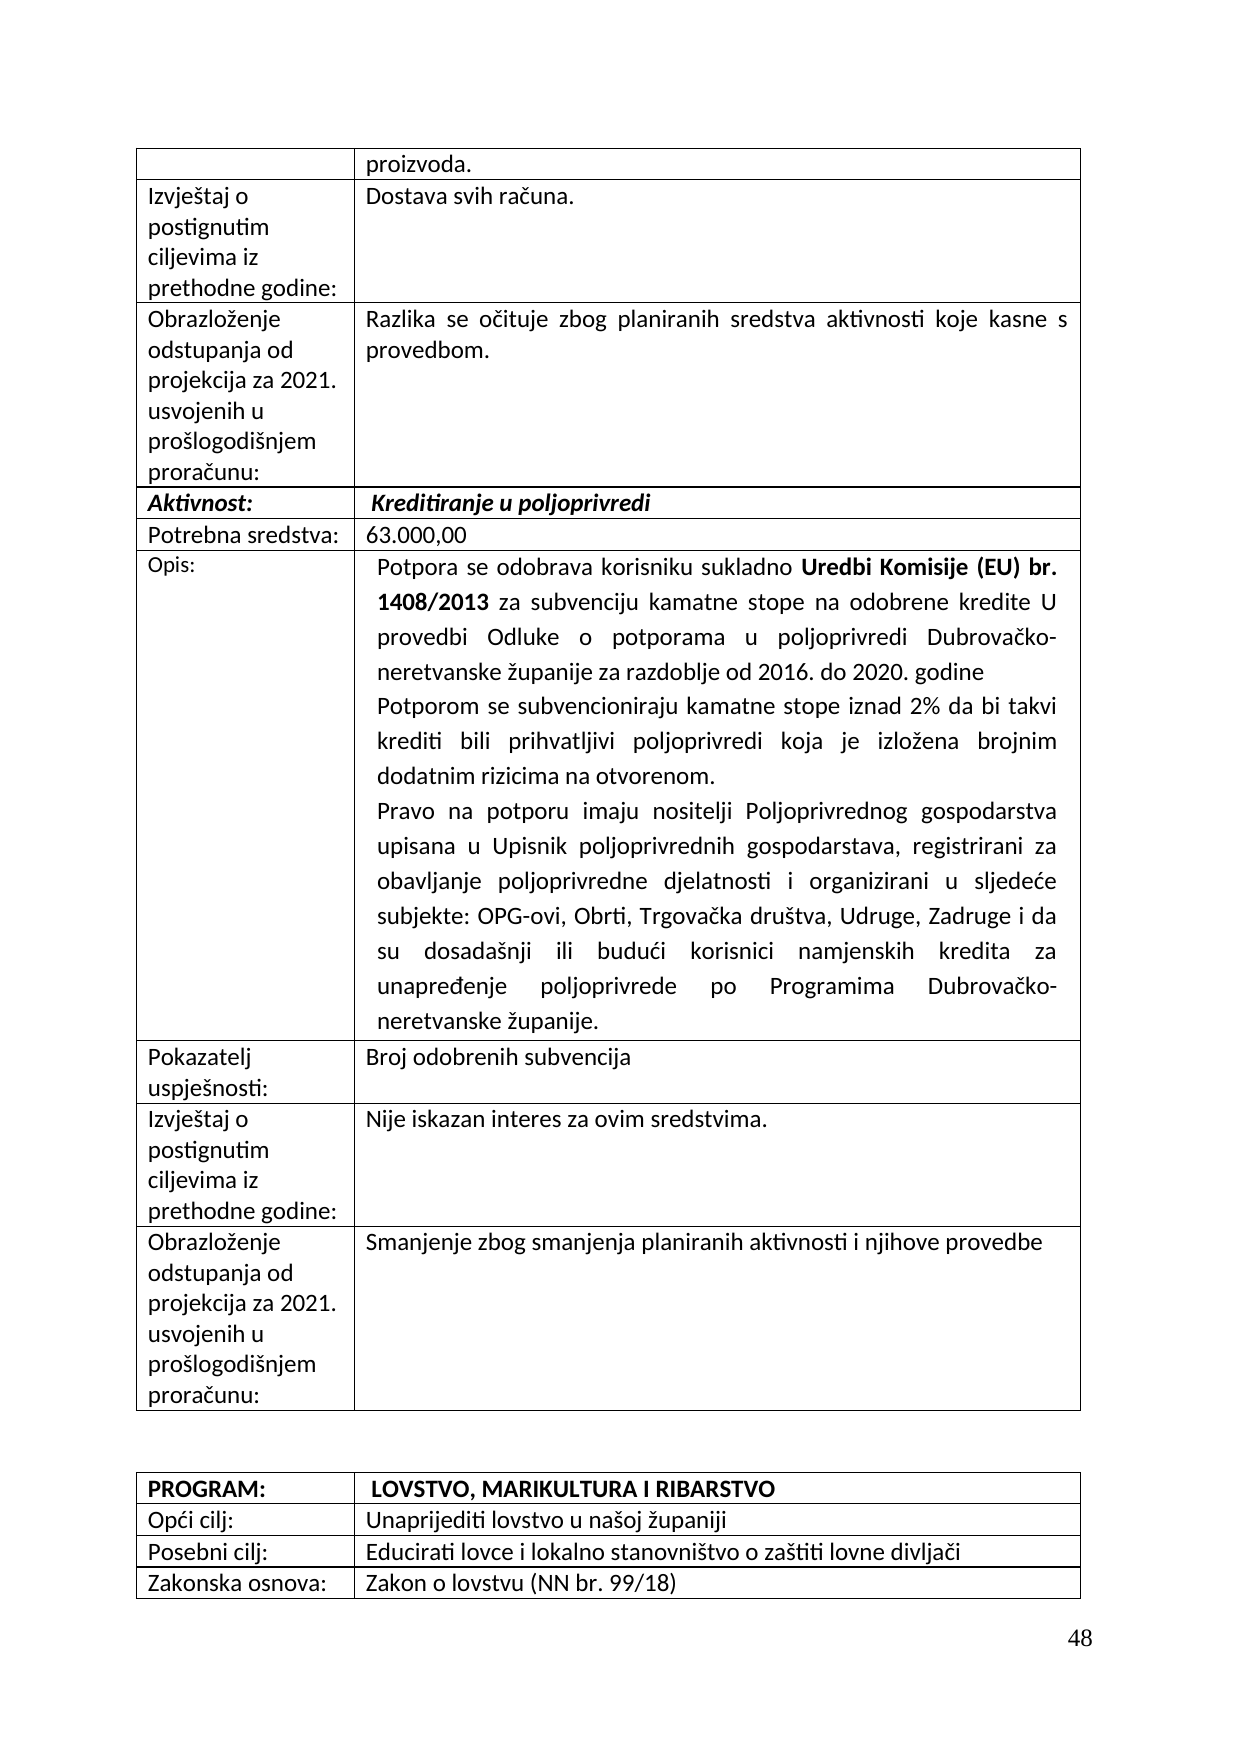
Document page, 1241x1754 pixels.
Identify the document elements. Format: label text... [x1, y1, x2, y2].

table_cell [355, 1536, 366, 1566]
table_cell Opis: [137, 551, 354, 1040]
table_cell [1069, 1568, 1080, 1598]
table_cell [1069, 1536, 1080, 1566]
table_cell Broj odobrenih subvencija [355, 1041, 1080, 1102]
table_cell Kreditiranje u poljoprivredi [355, 488, 1080, 518]
table_cell Opći cilj: [137, 1504, 354, 1535]
table_cell Aktivnost: [137, 488, 354, 518]
table_cell Zakonska osnova: [137, 1568, 354, 1598]
table_cell 63.000,00 [355, 519, 1080, 549]
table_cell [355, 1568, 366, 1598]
table_cell Razlika se očituje zbog planiranih sredstva aktivnosti koje kasne s provedbom. [355, 303, 1080, 486]
table_cell [355, 551, 366, 1040]
table_cell Izvještaj o postignutim ciljevima iz prethodne godine: [137, 1104, 354, 1226]
table_cell Posebni cilj: [137, 1536, 354, 1566]
table_cell Potrebna sredstva: [137, 519, 354, 549]
table_header PROGRAM: [137, 1473, 354, 1503]
table_cell Smanjenje zbog smanjenja planiranih aktivnosti i njihove provedbe [355, 1227, 1080, 1410]
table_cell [355, 149, 1080, 179]
table_cell Pokazatelj uspješnosti: [137, 1041, 354, 1102]
table_cell Izvještaj o postignutim ciljevima iz prethodne godine: [137, 180, 354, 302]
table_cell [137, 149, 354, 179]
table_cell [1069, 551, 1080, 1040]
table_cell Unaprijediti lovstvo u našoj županiji [355, 1504, 1080, 1535]
table_cell Obrazloženje odstupanja od projekcija za 2021. usvojenih u prošlogodišnjem proračunu: [137, 303, 354, 486]
table_cell Nije iskazan interes za ovim sredstvima. [355, 1104, 1080, 1226]
table_cell Dostava svih računa. [355, 180, 1080, 302]
table_header LOVSTVO, MARIKULTURA I RIBARSTVO [355, 1473, 1080, 1503]
table_cell Obrazloženje odstupanja od projekcija za 2021. usvojenih u prošlogodišnjem proračunu: [137, 1227, 354, 1410]
